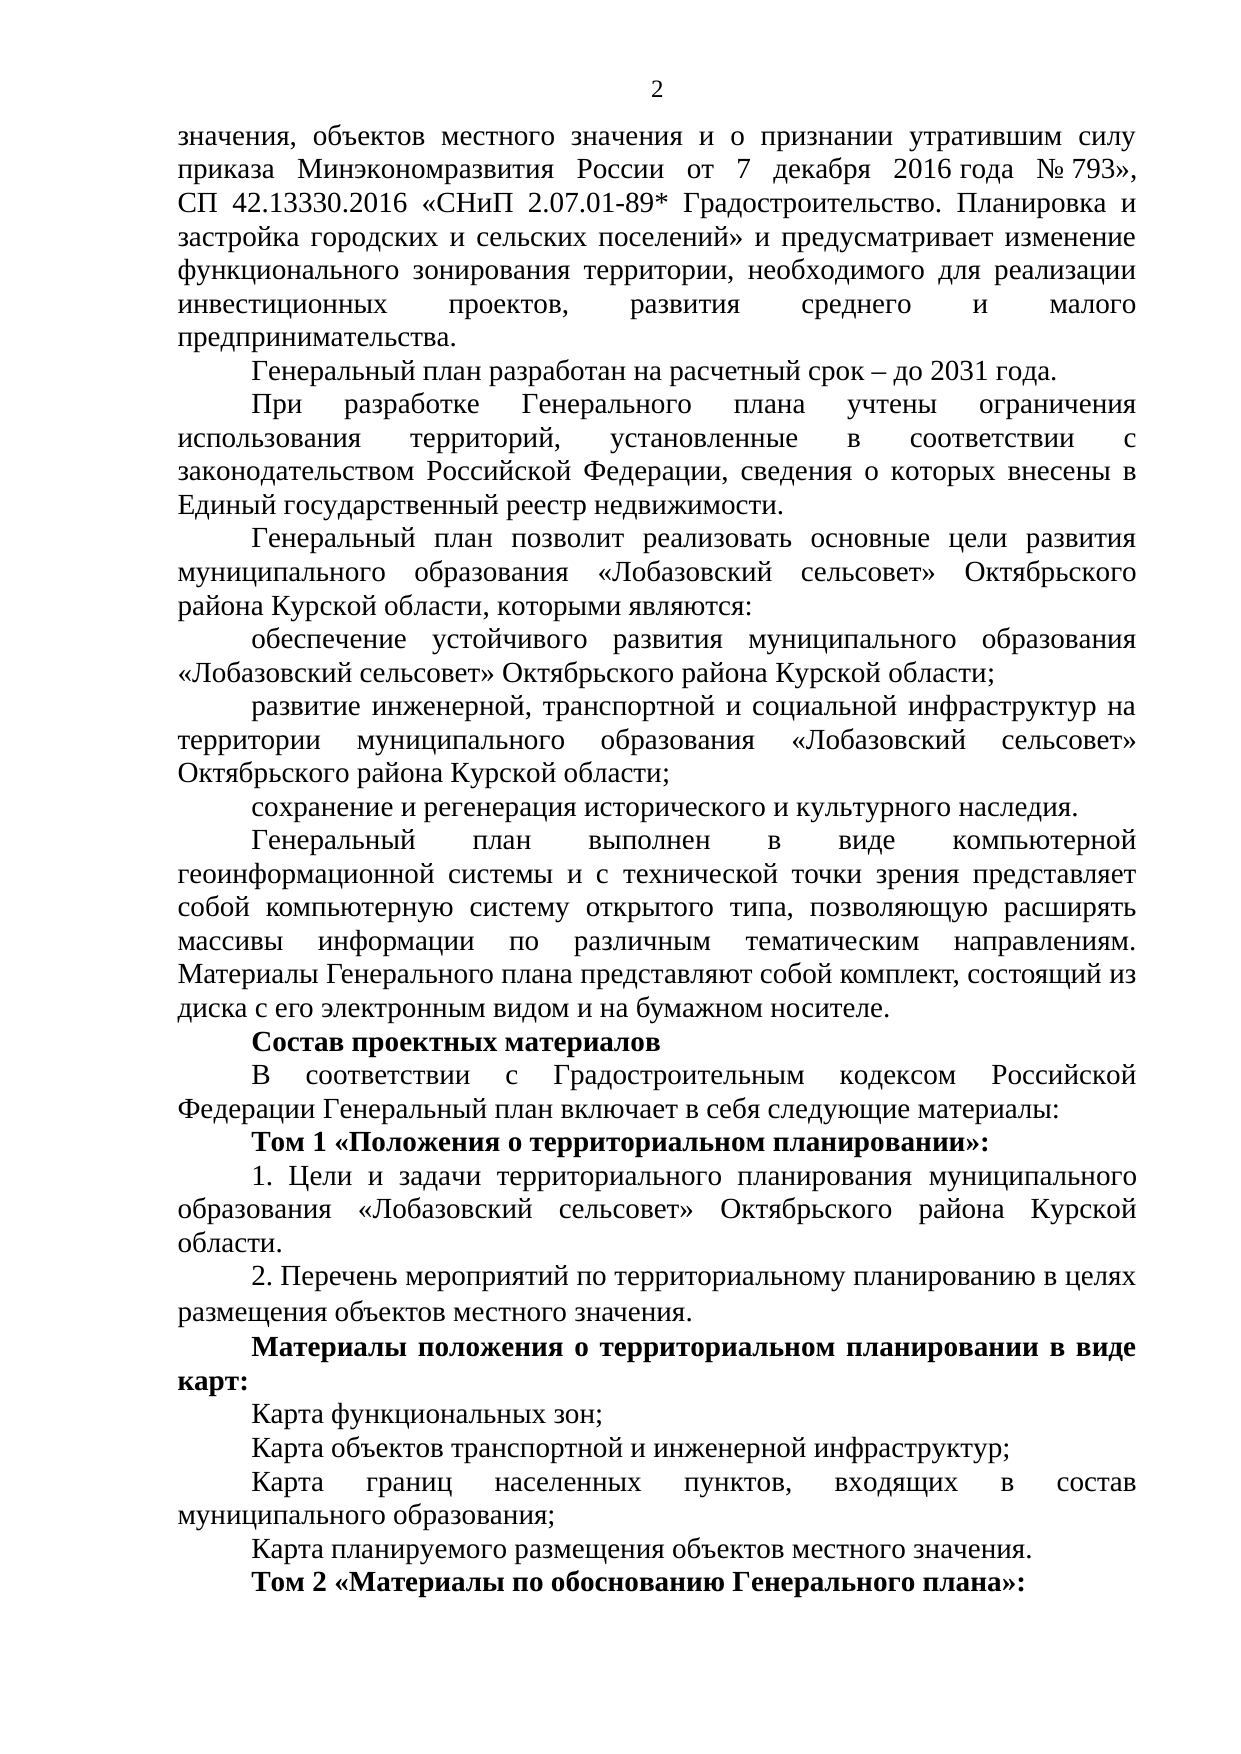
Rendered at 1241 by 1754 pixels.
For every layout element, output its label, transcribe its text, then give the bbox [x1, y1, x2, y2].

text Генеральный план разработан на расчетный срок – до 2031 года. [177, 353, 1137, 386]
text Генеральный план выполнен в виде компьютерной геоинформационной системы и с технической точки зрения представляет собой компьютерную систему открытого типа, позволяющую расширять массивы информации по различным тематическим направлениям. Материалы Генерального плана представляют собой комплект, состоящий из диска с его электронным видом и на бумажном носителе. [177, 822, 1137, 1024]
text обеспечение устойчивого развития муниципального образования «Лобазовский сельсовет» Октябрьского района Курской области; [177, 621, 1137, 688]
text сохранение и регенерация исторического и культурного наследия. [177, 789, 1137, 822]
text Том 1 «Положения о территориальном планировании»: [177, 1124, 1137, 1158]
text Карта функциональных зон; [177, 1397, 1137, 1430]
text 2. Перечень мероприятий по территориальному планированию в целях размещения объектов местного значения. [177, 1258, 1137, 1328]
text В соответствии с Градостроительным кодексом Российской Федерации Генеральный план включает в себя следующие материалы: [177, 1057, 1137, 1124]
text Состав проектных материалов [177, 1024, 1137, 1057]
text Карта объектов транспортной и инженерной инфраструктур; [177, 1430, 1137, 1464]
text Карта границ населенных пунктов, входящих в состав муниципального образования; [177, 1464, 1137, 1531]
text развитие инженерной, транспортной и социальной инфраструктур на территории муниципального образования «Лобазовский сельсовет» Октябрьского района Курской области; [177, 688, 1137, 789]
text Генеральный план позволит реализовать основные цели развития муниципального образования «Лобазовский сельсовет» Октябрьского района Курской области, которыми являются: [177, 521, 1137, 621]
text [177, 152, 1137, 353]
text 1. Цели и задачи территориального планирования муниципального образования «Лобазовский сельсовет» Октябрьского района Курской области. [177, 1158, 1137, 1258]
text Том 2 «Материалы по обоснованию Генерального плана»: [177, 1564, 1137, 1598]
text Карта планируемого размещения объектов местного значения. [177, 1531, 1137, 1564]
text При разработке Генерального плана учтены ограничения использования территорий, установленные в соответствии с законодательством Российской Федерации, сведения о которых внесены в Единый государственный реестр недвижимости. [177, 386, 1137, 521]
text Материалы положения о территориальном планировании в виде карт: [177, 1329, 1137, 1397]
